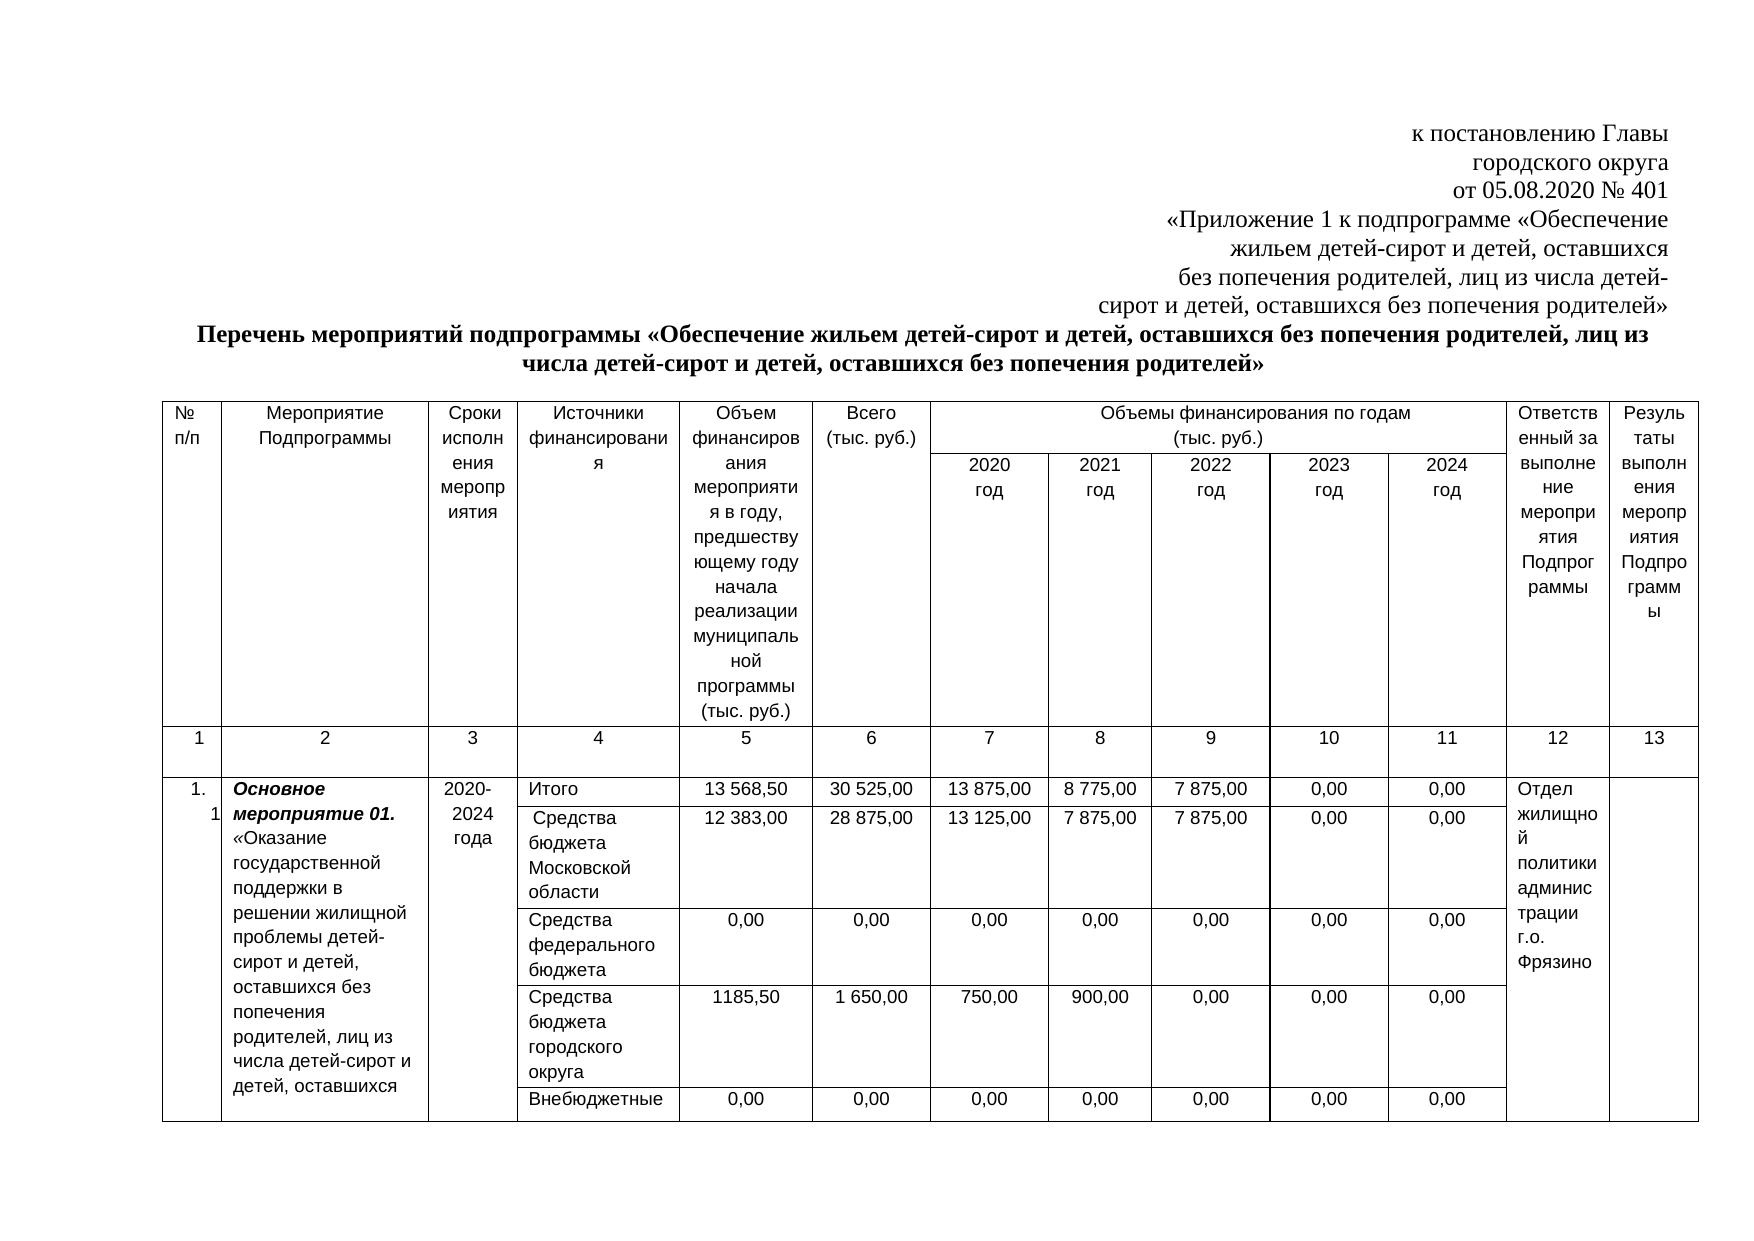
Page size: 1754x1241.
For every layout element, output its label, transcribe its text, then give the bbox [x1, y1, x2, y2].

table_cell 13 568,50 [680, 778, 812, 806]
text к постановлению Главы [1240, 118, 1668, 147]
table_cell 2021 год [1049, 454, 1151, 726]
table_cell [518, 1088, 679, 1121]
table_header Источники финансирования [518, 402, 679, 726]
table_cell 0,00 [813, 1088, 930, 1121]
table_header Мероприятие Подпрограммы [222, 402, 428, 726]
table_cell 12 [1507, 727, 1609, 777]
table_cell 30 525,00 [813, 778, 930, 806]
table_header Сроки исполнения мероприятия [429, 402, 517, 726]
table_cell 8 [1049, 727, 1151, 777]
text без попечения родителей, лиц из числа детей-сирот и детей, оставшихся без попечения родителей» [118, 262, 1668, 319]
table_cell 0,00 [1389, 986, 1506, 1087]
table_cell Средства бюджета городского округа [518, 986, 679, 1087]
table_header Результаты выполнения мероприятия Подпрограммы [1610, 402, 1698, 726]
table_cell 2022 год [1152, 454, 1269, 726]
table_cell 3 [429, 727, 517, 777]
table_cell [1507, 778, 1609, 1121]
table_cell 0,00 [1271, 909, 1388, 985]
table_cell 0,00 [1152, 909, 1269, 985]
table_cell 0,00 [680, 909, 812, 985]
table_cell 7 875,00 [1049, 807, 1151, 908]
text городского округа [1240, 147, 1668, 176]
table_header Объем финансирования мероприятия в году, предшествующему году начала реализации муниципальной программы (тыс. руб.) [680, 402, 812, 726]
table_cell 13 [1610, 727, 1698, 777]
table_cell 0,00 [813, 909, 930, 985]
table_cell 1185,50 [680, 986, 812, 1087]
table_header № п/п [163, 402, 221, 726]
table_cell 1 650,00 [813, 986, 930, 1087]
text «Приложение 1 к подпрограмме «Обеспечение жильем детей-сирот и детей, оставшихся [118, 204, 1668, 262]
table_cell 13 875,00 [931, 778, 1048, 806]
table_cell 0,00 [1049, 909, 1151, 985]
table_cell 2024 год [1389, 454, 1506, 726]
title от 05.08.2020 № 401 [118, 176, 1668, 204]
table_cell [1610, 778, 1698, 1121]
table_cell 2 [222, 727, 428, 777]
table_cell 0,00 [931, 909, 1048, 985]
table_cell 0,00 [1389, 1088, 1506, 1121]
table_cell 8 775,00 [1049, 778, 1151, 806]
table_cell Средства федерального бюджета [518, 909, 679, 985]
table_cell 5 [680, 727, 812, 777]
table_cell 6 [813, 727, 930, 777]
table_cell 0,00 [1152, 986, 1269, 1087]
table_cell 1. 1 [163, 778, 221, 1121]
table_header Ответственный за выполнение мероприятия Подпрограммы [1507, 402, 1609, 726]
table_cell 13 125,00 [931, 807, 1048, 908]
table_cell 0,00 [1049, 1088, 1151, 1121]
table_cell 7 875,00 [1152, 807, 1269, 908]
table_cell 0,00 [1271, 807, 1388, 908]
table_cell 0,00 [1389, 778, 1506, 806]
table_cell 0,00 [1152, 1088, 1269, 1121]
table_header Объемы финансирования по годам (тыс. руб.) [931, 402, 1506, 453]
table_cell 2020-2024 года [429, 778, 517, 1121]
table_cell 7 [931, 727, 1048, 777]
table_cell 0,00 [931, 1088, 1048, 1121]
table_cell Основное мероприятие 01. «Оказание государственной поддержки в решении жилищной проблемы детей-сирот и детей, оставшихся без попечения родителей, лиц из числа детей-сирот и детей, оставшихся без попечения родителей» [222, 778, 428, 1121]
table_cell 28 875,00 [813, 807, 930, 908]
table_cell 2023 год [1271, 454, 1388, 726]
table_cell 0,00 [1271, 986, 1388, 1087]
table_cell 7 875,00 [1152, 778, 1269, 806]
table_cell Итого [518, 778, 679, 806]
table_cell 9 [1152, 727, 1269, 777]
table_cell 0,00 [1271, 778, 1388, 806]
table_cell 12 383,00 [680, 807, 812, 908]
table_cell 0,00 [1389, 807, 1506, 908]
table_cell 10 [1271, 727, 1388, 777]
table_header Всего (тыс. руб.) [813, 402, 930, 726]
text Перечень мероприятий подпрограммы «Обеспечение жильем детей-сирот и детей, оставшихся без попечения родителей, лиц из числа детей-сирот и детей, оставшихся без попечения родителей» [118, 319, 1668, 377]
table_cell 11 [1389, 727, 1506, 777]
table_cell 900,00 [1049, 986, 1151, 1087]
table_cell Средства бюджета Московской области [518, 807, 679, 908]
table_cell 0,00 [1389, 909, 1506, 985]
table_cell 1 [163, 727, 221, 777]
table_cell 0,00 [1271, 1088, 1388, 1121]
table_cell 4 [518, 727, 679, 777]
table_cell 0,00 [680, 1088, 812, 1121]
table_cell 2020 год [931, 454, 1048, 726]
table_cell 750,00 [931, 986, 1048, 1087]
